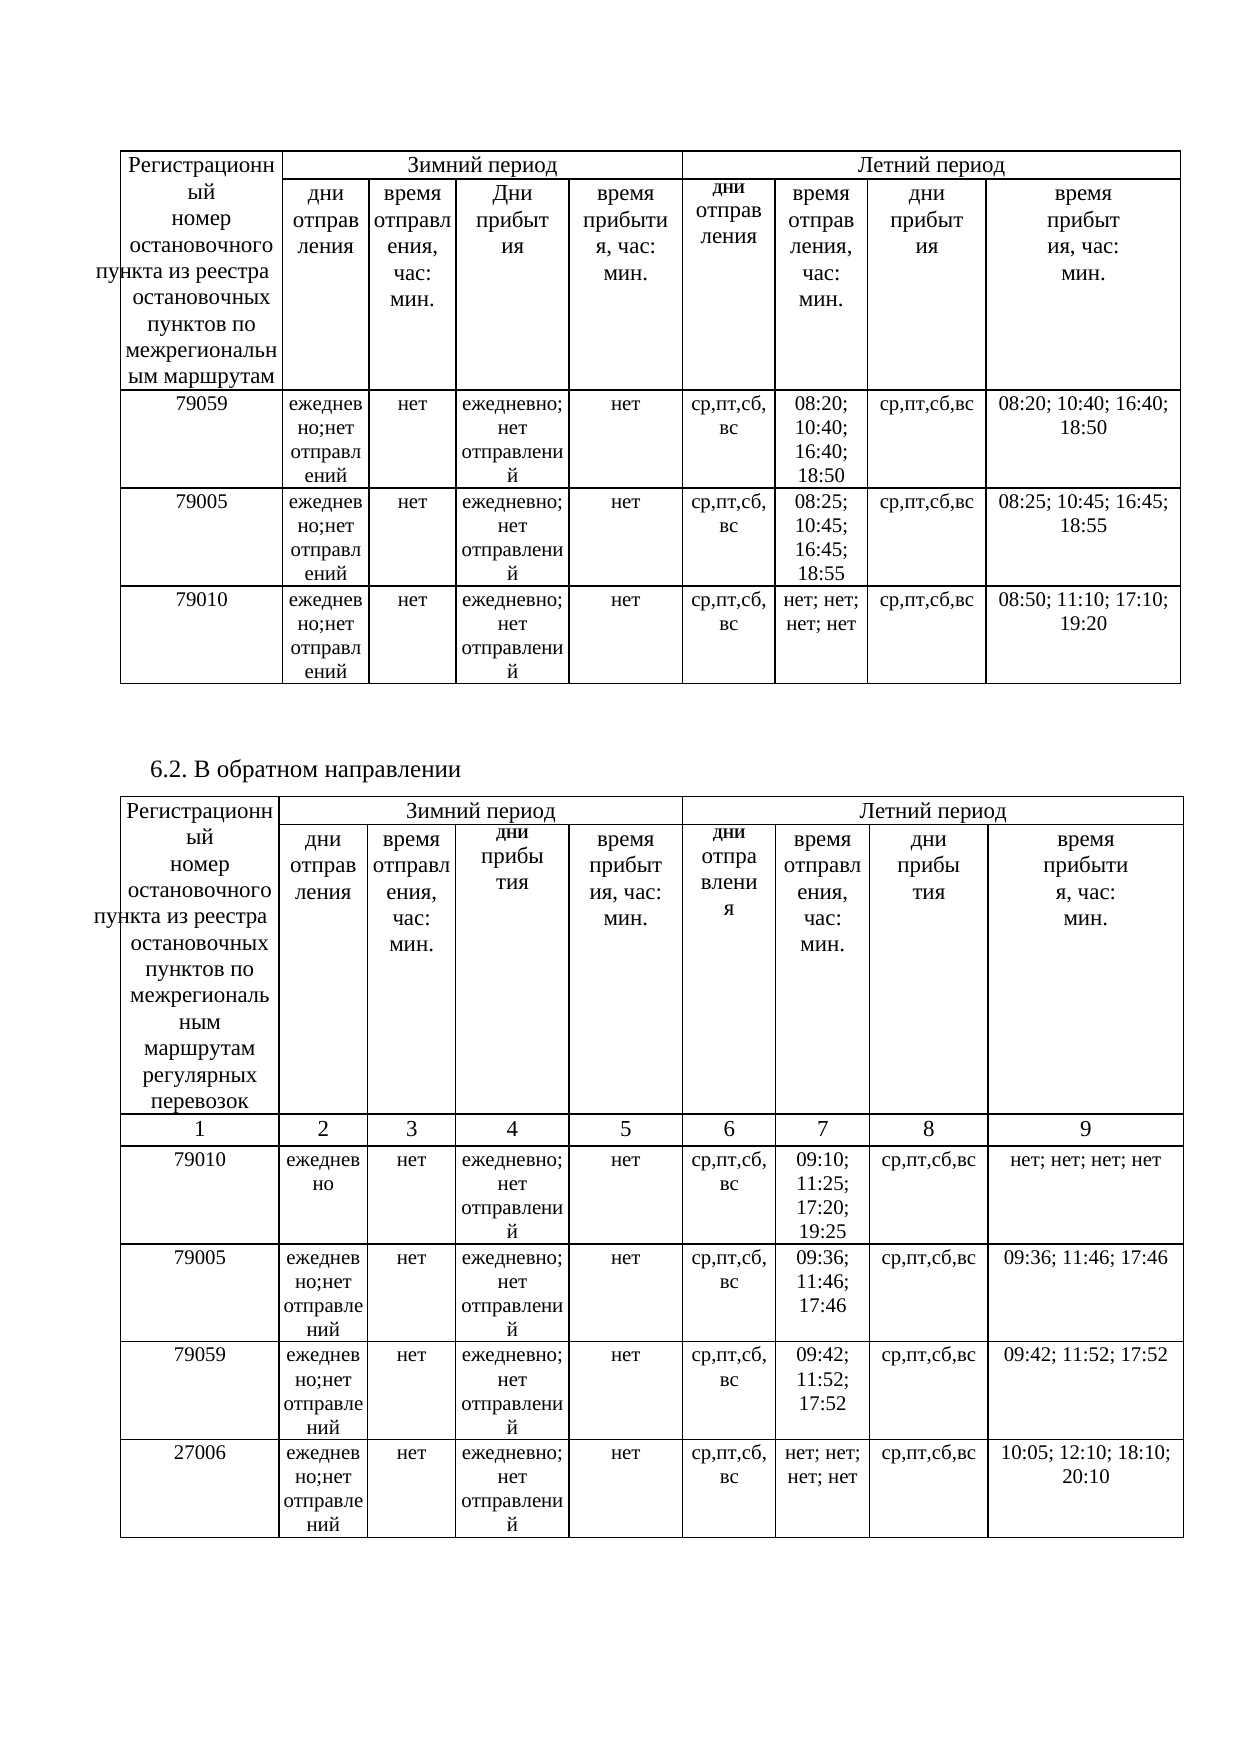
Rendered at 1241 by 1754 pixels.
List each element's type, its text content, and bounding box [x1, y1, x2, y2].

table_cell время прибыти я, час: мин. [989, 825, 1183, 1113]
table_cell нет [368, 1440, 455, 1536]
table_cell 79010 [121, 1147, 278, 1243]
table_cell время отправл ения, час: мин. [776, 825, 869, 1113]
table_cell 79010 [121, 587, 282, 683]
table_cell 3 [368, 1115, 455, 1145]
table_cell ср,пт,сб,вс [870, 1147, 987, 1243]
table_cell ежедневно [280, 1147, 367, 1243]
table_cell ежедневно;нет отправлений [457, 489, 568, 585]
table_cell 8 [870, 1115, 987, 1145]
table_cell нет; нет; нет; нет [989, 1147, 1183, 1243]
table_header Зимний период [283, 152, 682, 178]
table_cell нет [368, 1147, 455, 1243]
table_cell 4 [456, 1115, 568, 1145]
table_header Регистрационный номер остановочного пункта из реестра остановочных пунктов по межрегиональным маршрутам регулярных перевозок [121, 797, 278, 1113]
table_cell 09:36; 11:46; 17:46 [989, 1245, 1183, 1341]
table_cell время прибыт ия, час: мин. [570, 825, 682, 1113]
table_cell нет [570, 391, 682, 487]
table_cell дни отправ ления [280, 825, 367, 1113]
table_cell время отправл ения, час: мин. [368, 825, 455, 1113]
table_cell 27006 [121, 1440, 278, 1536]
table_cell нет [570, 587, 682, 683]
table_cell время прибыти я, час: мин. [570, 180, 682, 389]
table_cell 08:50; 11:10; 17:10; 19:20 [987, 587, 1180, 683]
table_header Летний период [683, 152, 1180, 178]
table_cell 79059 [121, 1342, 278, 1439]
table_cell 09:42; 11:52; 17:52 [776, 1342, 869, 1439]
table_cell ежедневно;нет отправлений [283, 587, 368, 683]
table_cell 2 [280, 1115, 367, 1145]
table_cell ежедневно;нет отправлений [283, 489, 368, 585]
table_cell 10:05; 12:10; 18:10; 20:10 [989, 1440, 1183, 1536]
table_cell 08:25; 10:45; 16:45; 18:55 [987, 489, 1180, 585]
table_cell 79005 [121, 489, 282, 585]
table_cell нет [370, 489, 455, 585]
table_cell 7 [776, 1115, 869, 1145]
table_cell 08:20; 10:40; 16:40; 18:50 [987, 391, 1180, 487]
table_cell ежедневно;нет отправлений [457, 587, 568, 683]
table_cell 9 [989, 1115, 1183, 1145]
table_cell ср,пт,сб,вс [868, 587, 985, 683]
table_cell нет [368, 1245, 455, 1341]
table_cell 09:36; 11:46; 17:46 [776, 1245, 869, 1341]
table_cell нет [570, 1440, 682, 1536]
table_header Летний период [683, 797, 1183, 823]
table_cell ср,пт,сб,вс [683, 587, 774, 683]
table_cell ежедневно;нет отправлений [280, 1342, 367, 1439]
table_cell нет [570, 1245, 682, 1341]
table_cell дни прибы тия [870, 825, 987, 1113]
table_cell нет [570, 1147, 682, 1243]
table_cell дни прибыт ия [868, 180, 985, 389]
table_cell 79005 [121, 1245, 278, 1341]
table_cell ежедневно;нет отправлений [283, 391, 368, 487]
table_cell ДНИ отправ ления [683, 180, 774, 389]
table_cell ср,пт,сб,вс [870, 1440, 987, 1536]
table_cell ежедневно;нет отправлений [280, 1440, 367, 1536]
table_cell Дни прибыт ия [457, 180, 568, 389]
table_cell время отправл ения, час: мин. [370, 180, 455, 389]
table_cell нет [570, 489, 682, 585]
table_cell время отправ ления, час: мин. [776, 180, 867, 389]
table_cell ежедневно;нет отправлений [456, 1440, 568, 1536]
text 6.2. В обратном направлении [150, 754, 1090, 783]
table_cell ср,пт,сб,вс [870, 1245, 987, 1341]
table_cell ср,пт,сб,вс [683, 1440, 775, 1536]
table_cell 09:10; 11:25; 17:20; 19:25 [776, 1147, 869, 1243]
table_header Зимний период [280, 797, 682, 823]
table_cell ежедневно;нет отправлений [457, 391, 568, 487]
table_cell дни отправ ления [283, 180, 368, 389]
table_cell ДНИ прибы тия [456, 825, 568, 1113]
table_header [121, 152, 282, 389]
table_cell ежедневно;нет отправлений [280, 1245, 367, 1341]
table_cell нет [368, 1342, 455, 1439]
table_cell ср,пт,сб,вс [683, 1342, 775, 1439]
table_cell нет [370, 587, 455, 683]
table_cell ДНИ отпра влени я [683, 825, 775, 1113]
table_cell 6 [683, 1115, 775, 1145]
table_cell 08:20; 10:40; 16:40; 18:50 [776, 391, 867, 487]
table_cell время прибыт ия, час: мин. [987, 180, 1180, 389]
table_cell 1 [121, 1115, 278, 1145]
table_cell нет; нет; нет; нет [776, 1440, 869, 1536]
table_cell 09:42; 11:52; 17:52 [989, 1342, 1183, 1439]
table_cell 5 [570, 1115, 682, 1145]
table_cell ср,пт,сб,вс [868, 391, 985, 487]
table_cell ежедневно;нет отправлений [456, 1147, 568, 1243]
table_cell ср,пт,сб,вс [683, 391, 774, 487]
table_cell 79059 [121, 391, 282, 487]
table_cell ср,пт,сб,вс [870, 1342, 987, 1439]
table_cell ср,пт,сб,вс [683, 1147, 775, 1243]
table_cell нет [370, 391, 455, 487]
table_cell ср,пт,сб,вс [868, 489, 985, 585]
table_cell 08:25; 10:45; 16:45; 18:55 [776, 489, 867, 585]
table_cell ежедневно;нет отправлений [456, 1245, 568, 1341]
table_cell ср,пт,сб,вс [683, 1245, 775, 1341]
table_cell ежедневно;нет отправлений [456, 1342, 568, 1439]
table_cell нет [570, 1342, 682, 1439]
table_cell ср,пт,сб,вс [683, 489, 774, 585]
table_cell нет; нет; нет; нет [776, 587, 867, 683]
